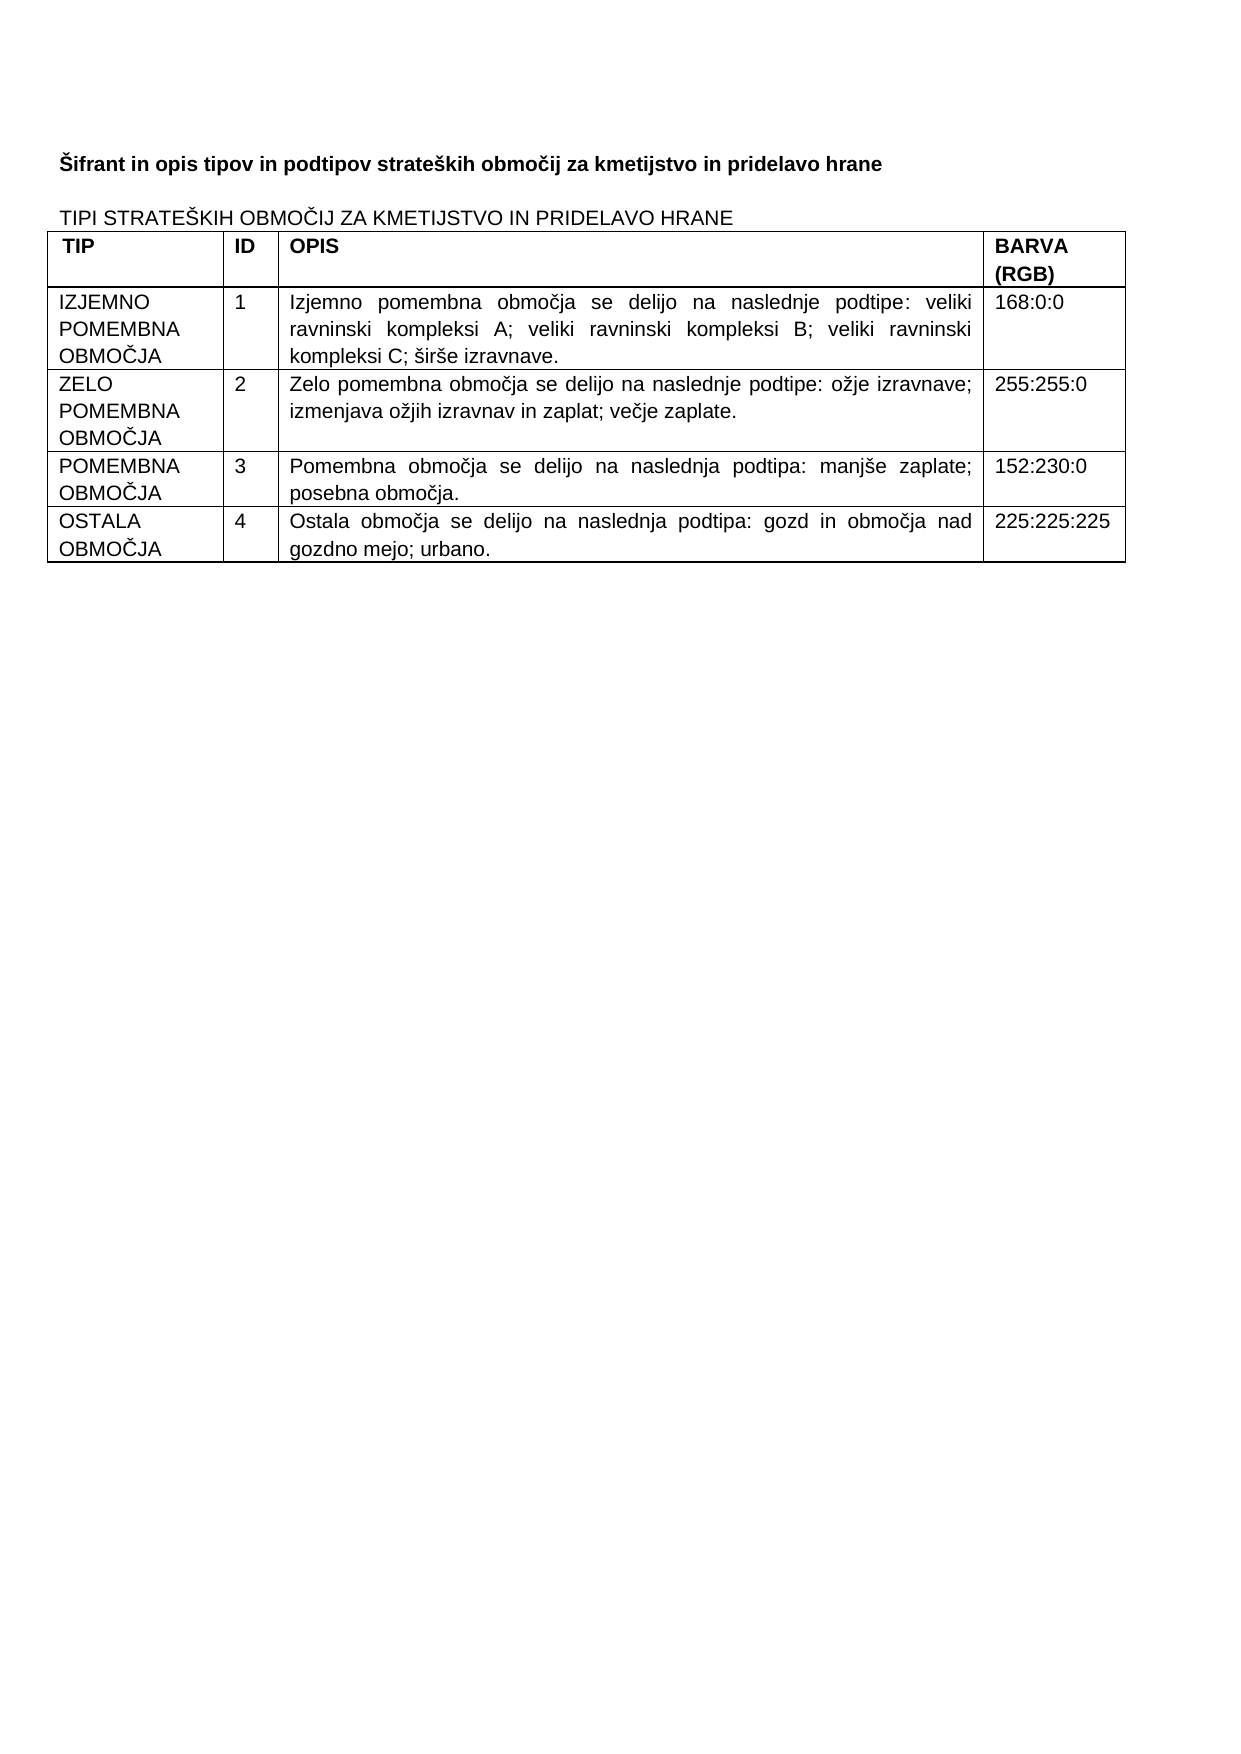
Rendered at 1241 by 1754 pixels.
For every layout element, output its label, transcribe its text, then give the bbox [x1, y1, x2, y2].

table_cell Zelo pomembna območja se delijo na naslednje podtipe: ožje izravnave; izmenjava ožjih izravnav in zaplat; večje zaplate. [279, 370, 983, 451]
table_cell 3 [224, 452, 278, 506]
table_cell Ostala območja se delijo na naslednja podtipa: gozd in območja nad gozdno mejo; urbano. [279, 507, 983, 561]
table_cell 168:0:0 [984, 288, 1125, 369]
table_header BARVA (RGB) [984, 232, 1125, 286]
table_cell 1 [224, 288, 278, 369]
table_cell OSTALA OBMOČJA [48, 507, 223, 561]
table_cell Izjemno pomembna območja se delijo na naslednje podtipe: veliki ravninski kompleksi A; veliki ravninski kompleksi B; veliki ravninski kompleksi C; širše izravnave. [279, 288, 983, 369]
table_header TIP [48, 232, 223, 286]
table_cell 255:255:0 [984, 370, 1125, 451]
table_cell POMEMBNA OBMOČJA [48, 452, 223, 506]
table_cell Pomembna območja se delijo na naslednja podtipa: manjše zaplate; posebna območja. [279, 452, 983, 506]
table_cell ZELO POMEMBNA OBMOČJA [48, 370, 223, 451]
table_header ID [224, 232, 278, 286]
table_cell 4 [224, 507, 278, 561]
table_cell 225:225:225 [984, 507, 1125, 561]
text Šifrant in opis tipov in podtipov strateških območij za kmetijstvo in pridelavo hrane [59, 150, 1152, 177]
table_header OPIS [279, 232, 983, 286]
table_cell 152:230:0 [984, 452, 1125, 506]
table_cell IZJEMNO POMEMBNA OBMOČJA [48, 288, 223, 369]
text TIPI STRATEŠKIH OBMOČIJ ZA KMETIJSTVO IN PRIDELAVO HRANE [59, 204, 1152, 231]
table_cell 2 [224, 370, 278, 451]
